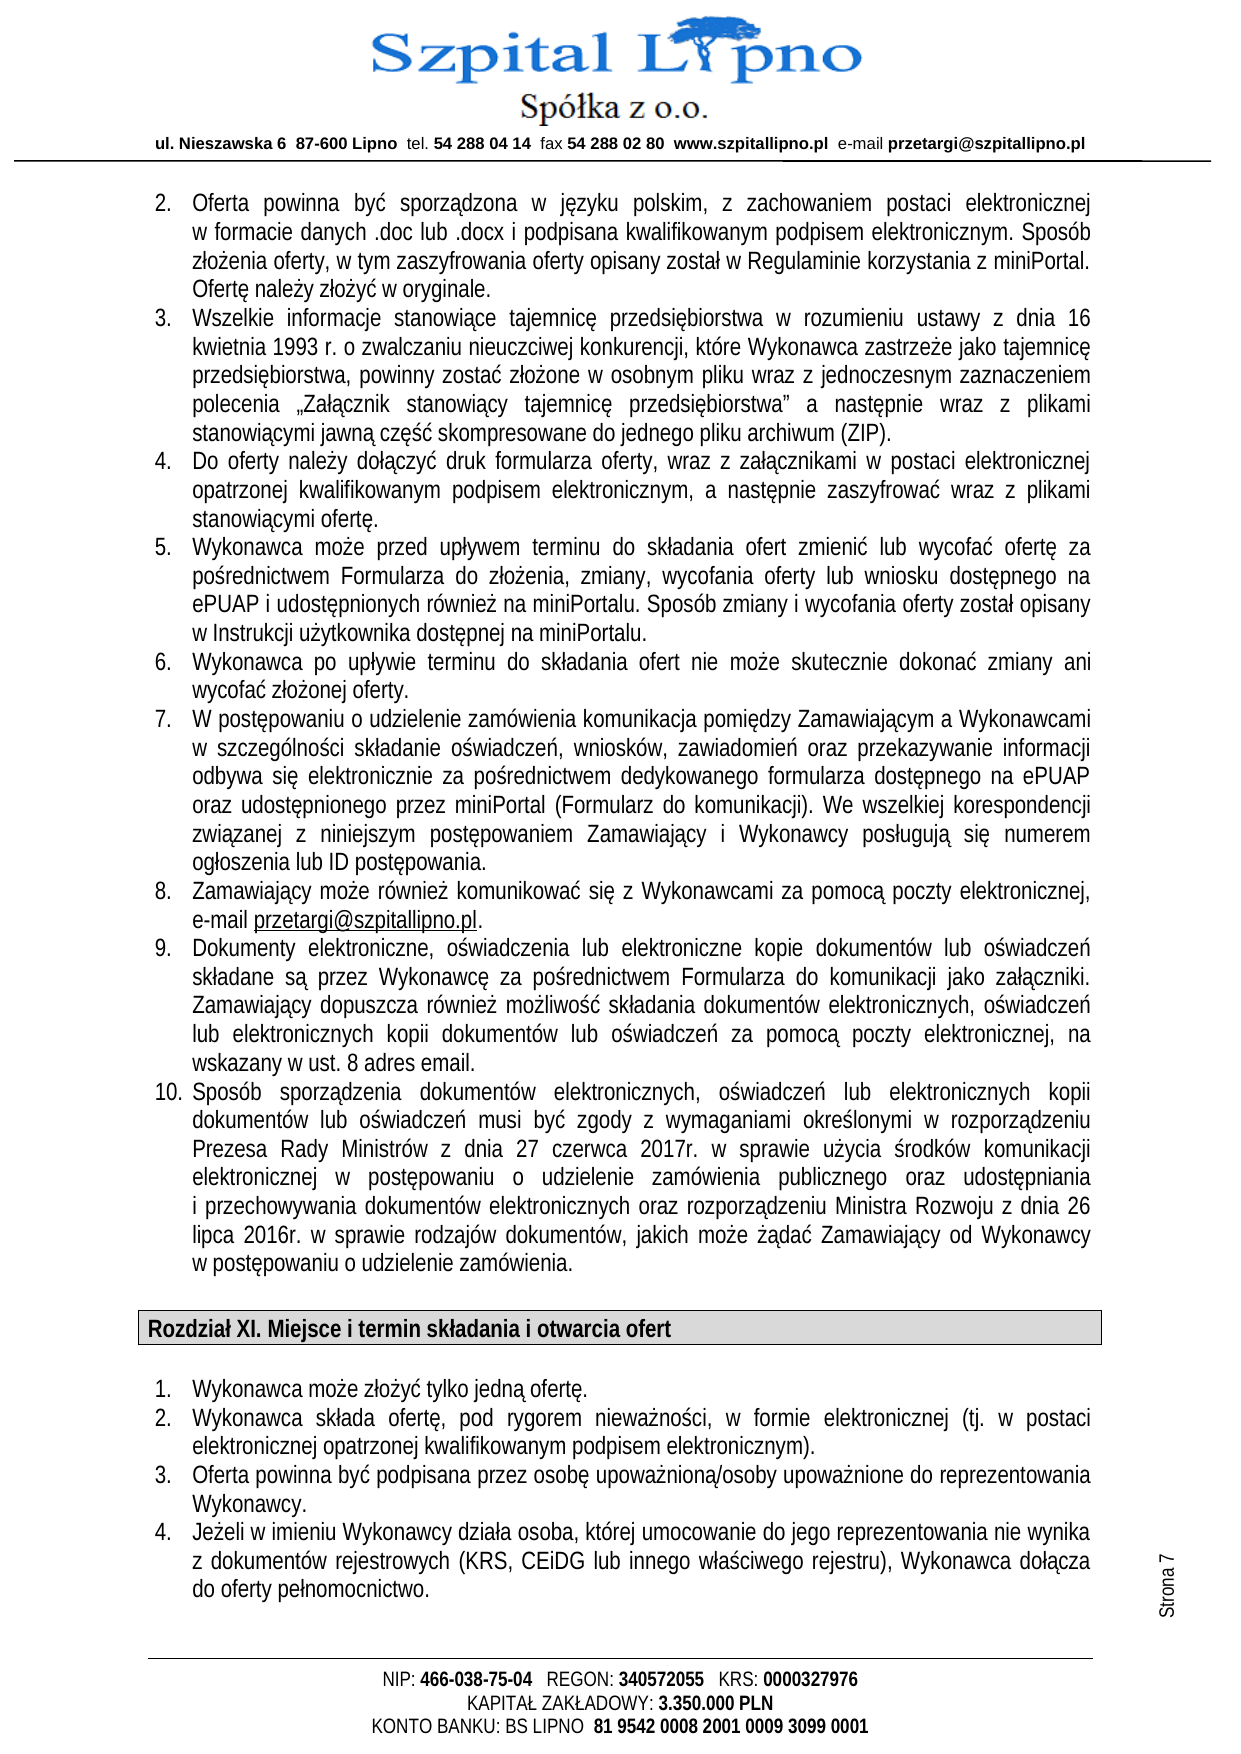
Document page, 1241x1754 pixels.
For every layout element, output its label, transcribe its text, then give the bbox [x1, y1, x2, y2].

list Wszelkie informacje stanowiące tajemnicę przedsiębiorstwa w rozumieniu ustawy z dnia 16 kwietnia 1993 r. o zwalczaniu nieuczciwej konkurencji, które Wykonawca zastrzeże jako tajemnicę przedsiębiorstwa, powinny zostać złożone w osobnym pliku wraz z jednoczesnym zaznaczeniem polecenia „Załącznik stanowiący tajemnicę przedsiębiorstwa” a następnie wraz z plikami stanowiącymi jawną część skompresowane do jednego pliku archiwum (ZIP). [154, 303, 1093, 446]
list W postępowaniu o udzielenie zamówienia komunikacja pomiędzy Zamawiającym a Wykonawcami w szczególności składanie oświadczeń, wniosków, zawiadomień oraz przekazywanie informacji odbywa się elektronicznie za pośrednictwem dedykowanego formularza dostępnego na ePUAP oraz udostępnionego przez miniPortal (Formularz do komunikacji). We wszelkiej korespondencji związanej z niniejszym postępowaniem Zamawiający i Wykonawcy posługują się numerem ogłoszenia lub ID postępowania. [154, 704, 1093, 876]
list Jeżeli w imieniu Wykonawcy działa osoba, której umocowanie do jego reprezentowania nie wynika z dokumentów rejestrowych (KRS, CEiDG lub innego właściwego rejestru), Wykonawca dołącza do oferty pełnomocnictwo. [154, 1517, 1093, 1603]
list Dokumenty elektroniczne, oświadczenia lub elektroniczne kopie dokumentów lub oświadczeń składane są przez Wykonawcę za pośrednictwem Formularza do komunikacji jako załączniki. Zamawiający dopuszcza również możliwość składania dokumentów elektronicznych, oświadczeń lub elektronicznych kopii dokumentów lub oświadczeń za pomocą poczty elektronicznej, na wskazany w ust. 8 adres email. [154, 933, 1093, 1076]
list Do oferty należy dołączyć druk formularza oferty, wraz z załącznikami w postaci elektronicznej opatrzonej kwalifikowanym podpisem elektronicznym, a następnie zaszyfrować wraz z plikami stanowiącymi ofertę. [154, 446, 1093, 532]
text Rozdział XI. Miejsce i termin składania i otwarcia ofert [139, 1311, 1101, 1344]
list Oferta powinna być sporządzona w języku polskim, z zachowaniem postaci elektronicznej w formacie danych .doc lub .docx i podpisana kwalifikowanym podpisem elektronicznym. Sposób złożenia oferty, w tym zaszyfrowania oferty opisany został w Regulaminie korzystania z miniPortal. Ofertę należy złożyć w oryginale. [154, 188, 1093, 303]
list Wykonawca może złożyć tylko jedną ofertę. [154, 1374, 1093, 1403]
list Wykonawca może przed upływem terminu do składania ofert zmienić lub wycofać ofertę za pośrednictwem Formularza do złożenia, zmiany, wycofania oferty lub wniosku dostępnego na ePUAP i udostępnionych również na miniPortalu. Sposób zmiany i wycofania oferty został opisany w Instrukcji użytkownika dostępnej na miniPortalu. [154, 532, 1093, 647]
list Sposób sporządzenia dokumentów elektronicznych, oświadczeń lub elektronicznych kopii dokumentów lub oświadczeń musi być zgody z wymaganiami określonymi w rozporządzeniu Prezesa Rady Ministrów z dnia 27 czerwca 2017r. w sprawie użycia środków komunikacji elektronicznej w postępowaniu o udzielenie zamówienia publicznego oraz udostępniania i przechowywania dokumentów elektronicznych oraz rozporządzeniu Ministra Rozwoju z dnia 26 lipca 2016r. w sprawie rodzajów dokumentów, jakich może żądać Zamawiający od Wykonawcy w postępowaniu o udzielenie zamówienia. [154, 1076, 1093, 1277]
list Wykonawca składa ofertę, pod rygorem nieważności, w formie elektronicznej (tj. w postaci elektronicznej opatrzonej kwalifikowanym podpisem elektronicznym). [154, 1403, 1093, 1460]
picture [261, 3, 943, 126]
list Wykonawca po upływie terminu do składania ofert nie może skutecznie dokonać zmiany ani wycofać złożonej oferty. [154, 647, 1093, 704]
list Zamawiający może również komunikować się z Wykonawcami za pomocą poczty elektronicznej, e-mail przetargi@szpitallipno.pl. [154, 876, 1093, 933]
list Oferta powinna być podpisana przez osobę upoważnioną/osoby upoważnione do reprezentowania Wykonawcy. [154, 1460, 1093, 1517]
